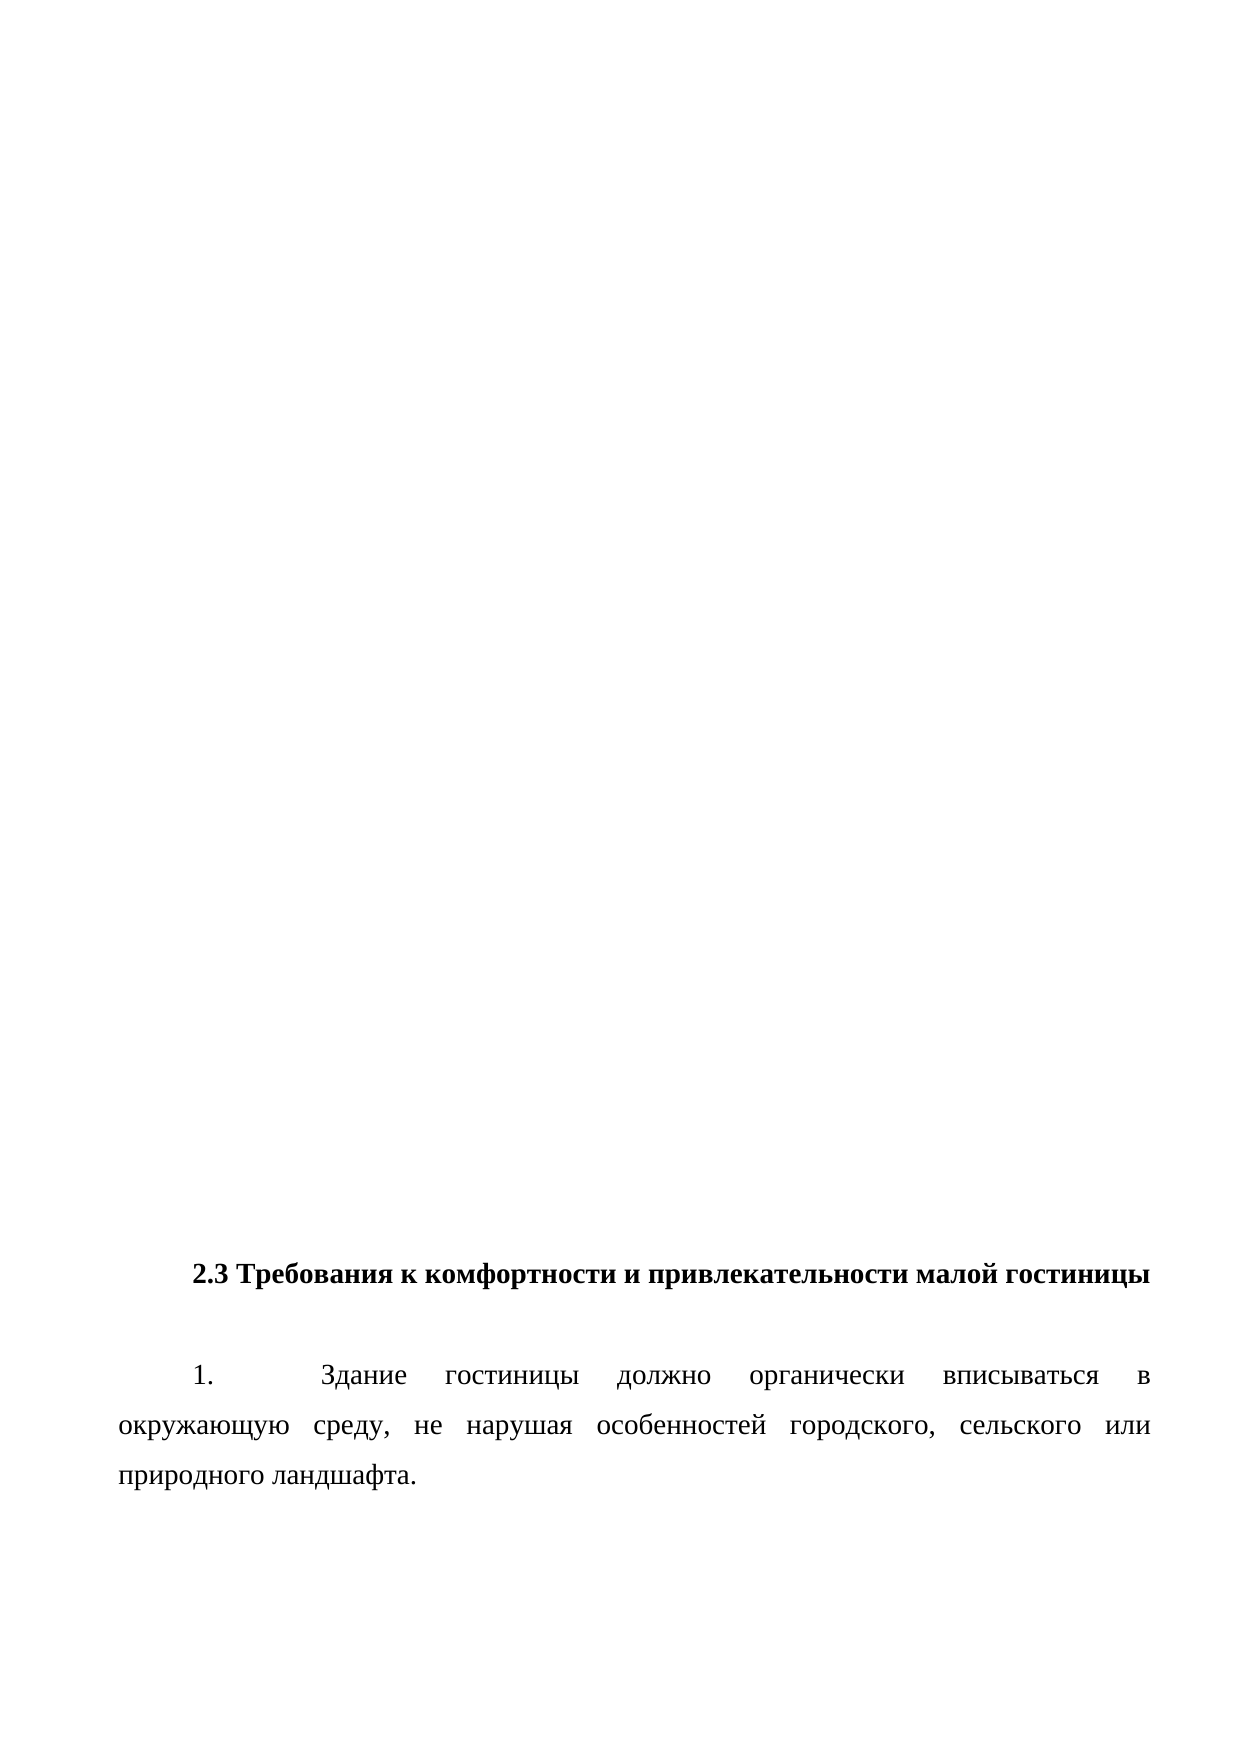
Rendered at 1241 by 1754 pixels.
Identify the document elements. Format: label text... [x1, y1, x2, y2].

list Здание гостиницы должно органически вписываться в окружающую среду, не нарушая особенностей городского, сельского или природного ландшафта. [118, 1357, 1152, 1491]
text 2.3 Требования к комфортности и привлекательности малой гостиницы [118, 1256, 1152, 1290]
